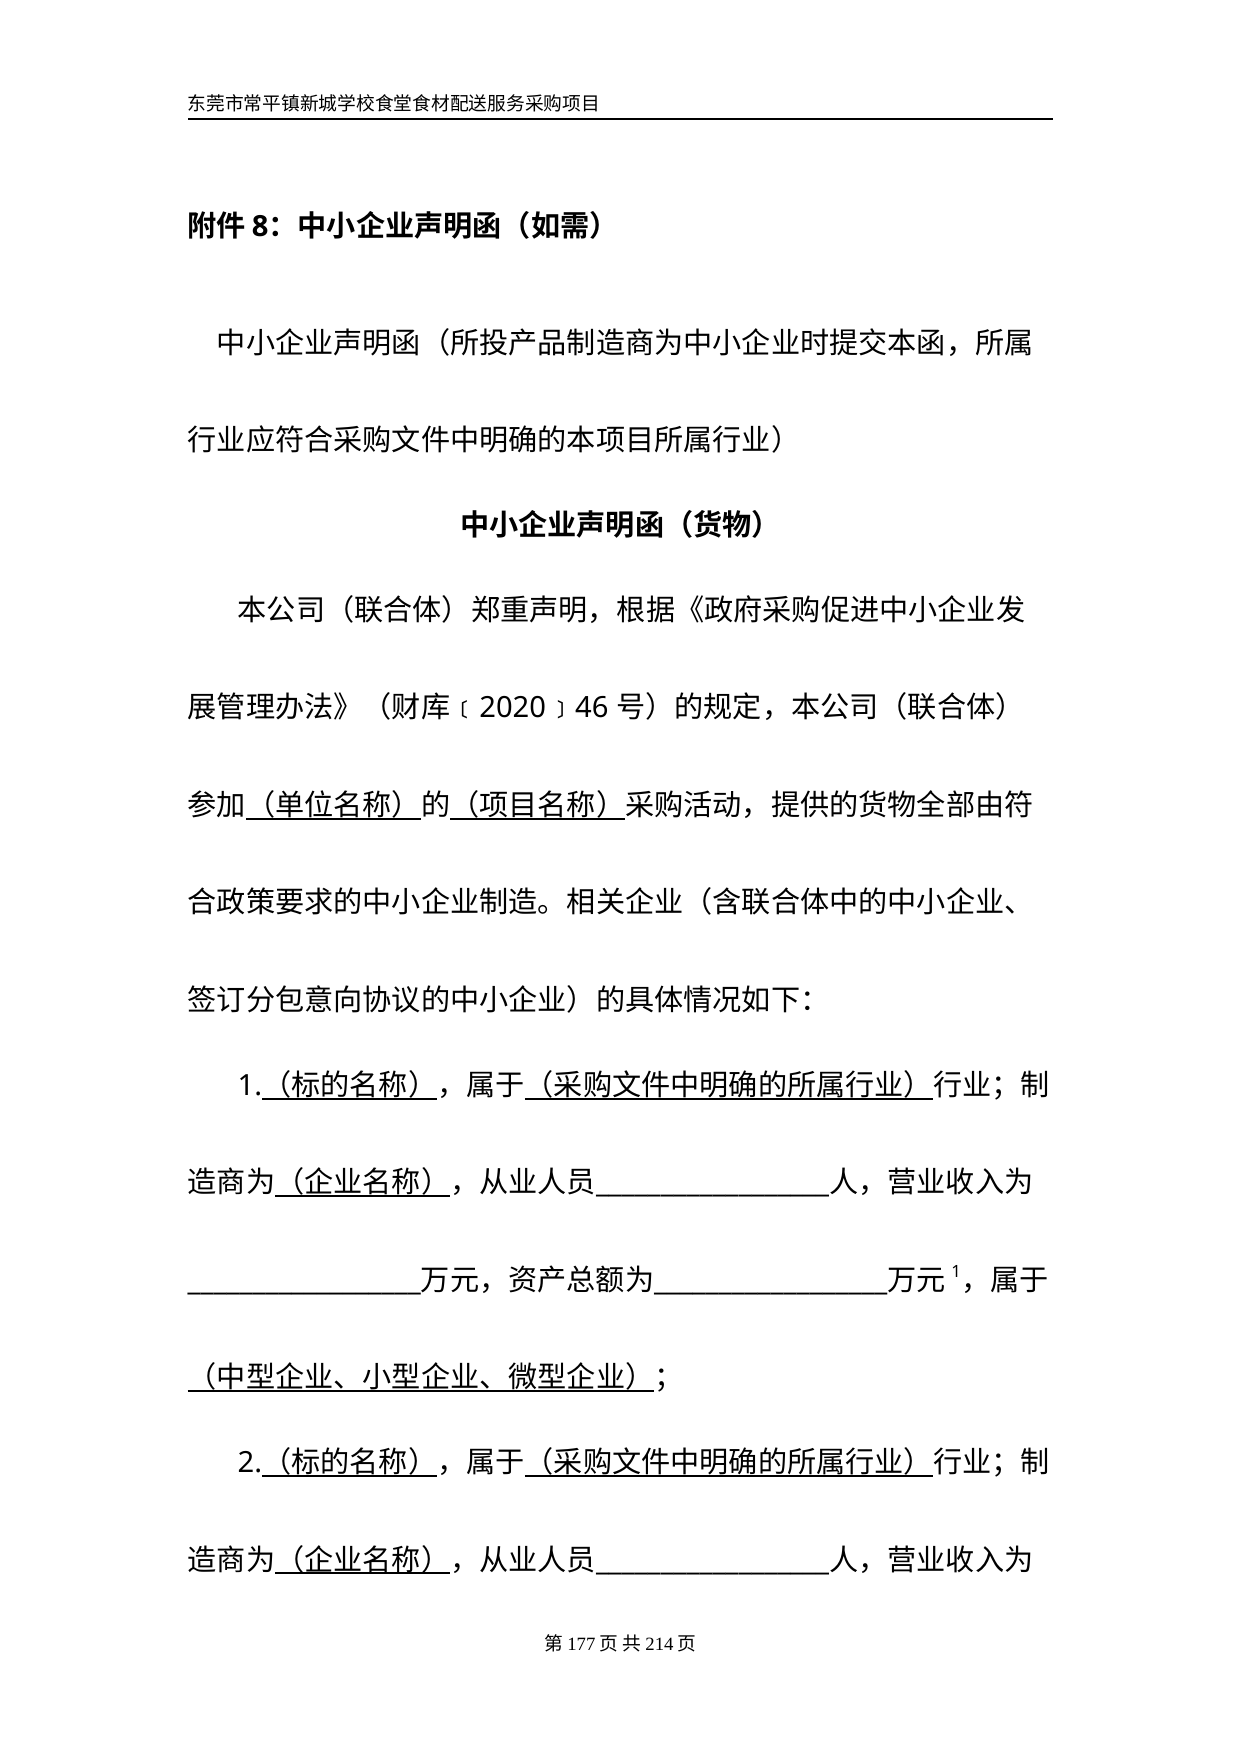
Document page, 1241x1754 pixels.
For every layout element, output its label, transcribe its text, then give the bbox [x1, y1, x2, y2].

text 本公司（联合体）郑重声明，根据《政府采购促进中小企业发展管理办法》（财库﹝2020﹞46 号）的规定，本公司（联合体）参加（单位名称）的（项目名称）采购活动，提供的货物全部由符合政策要求的中小企业制造。相关企业（含联合体中的中小企业、签订分包意向协议的中小企业）的具体情况如下： [187, 577, 1053, 1032]
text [187, 1429, 1053, 1591]
text 中小企业声明函（货物） [187, 492, 1053, 557]
text 1.（标的名称），属于（采购文件中明确的所属行业）行业；制造商为（企业名称），从业人员__________________人，营业收入为__________________万元，资产总额为__________________万元1，属于（中型企业、小型企业、微型企业）； [187, 1051, 1053, 1409]
text 中小企业声明函（所投产品制造商为中小企业时提交本函，所属行业应符合采购文件中明确的本项目所属行业） [187, 309, 1053, 472]
subtitle 附件8：中小企业声明函（如需） [187, 191, 1053, 256]
